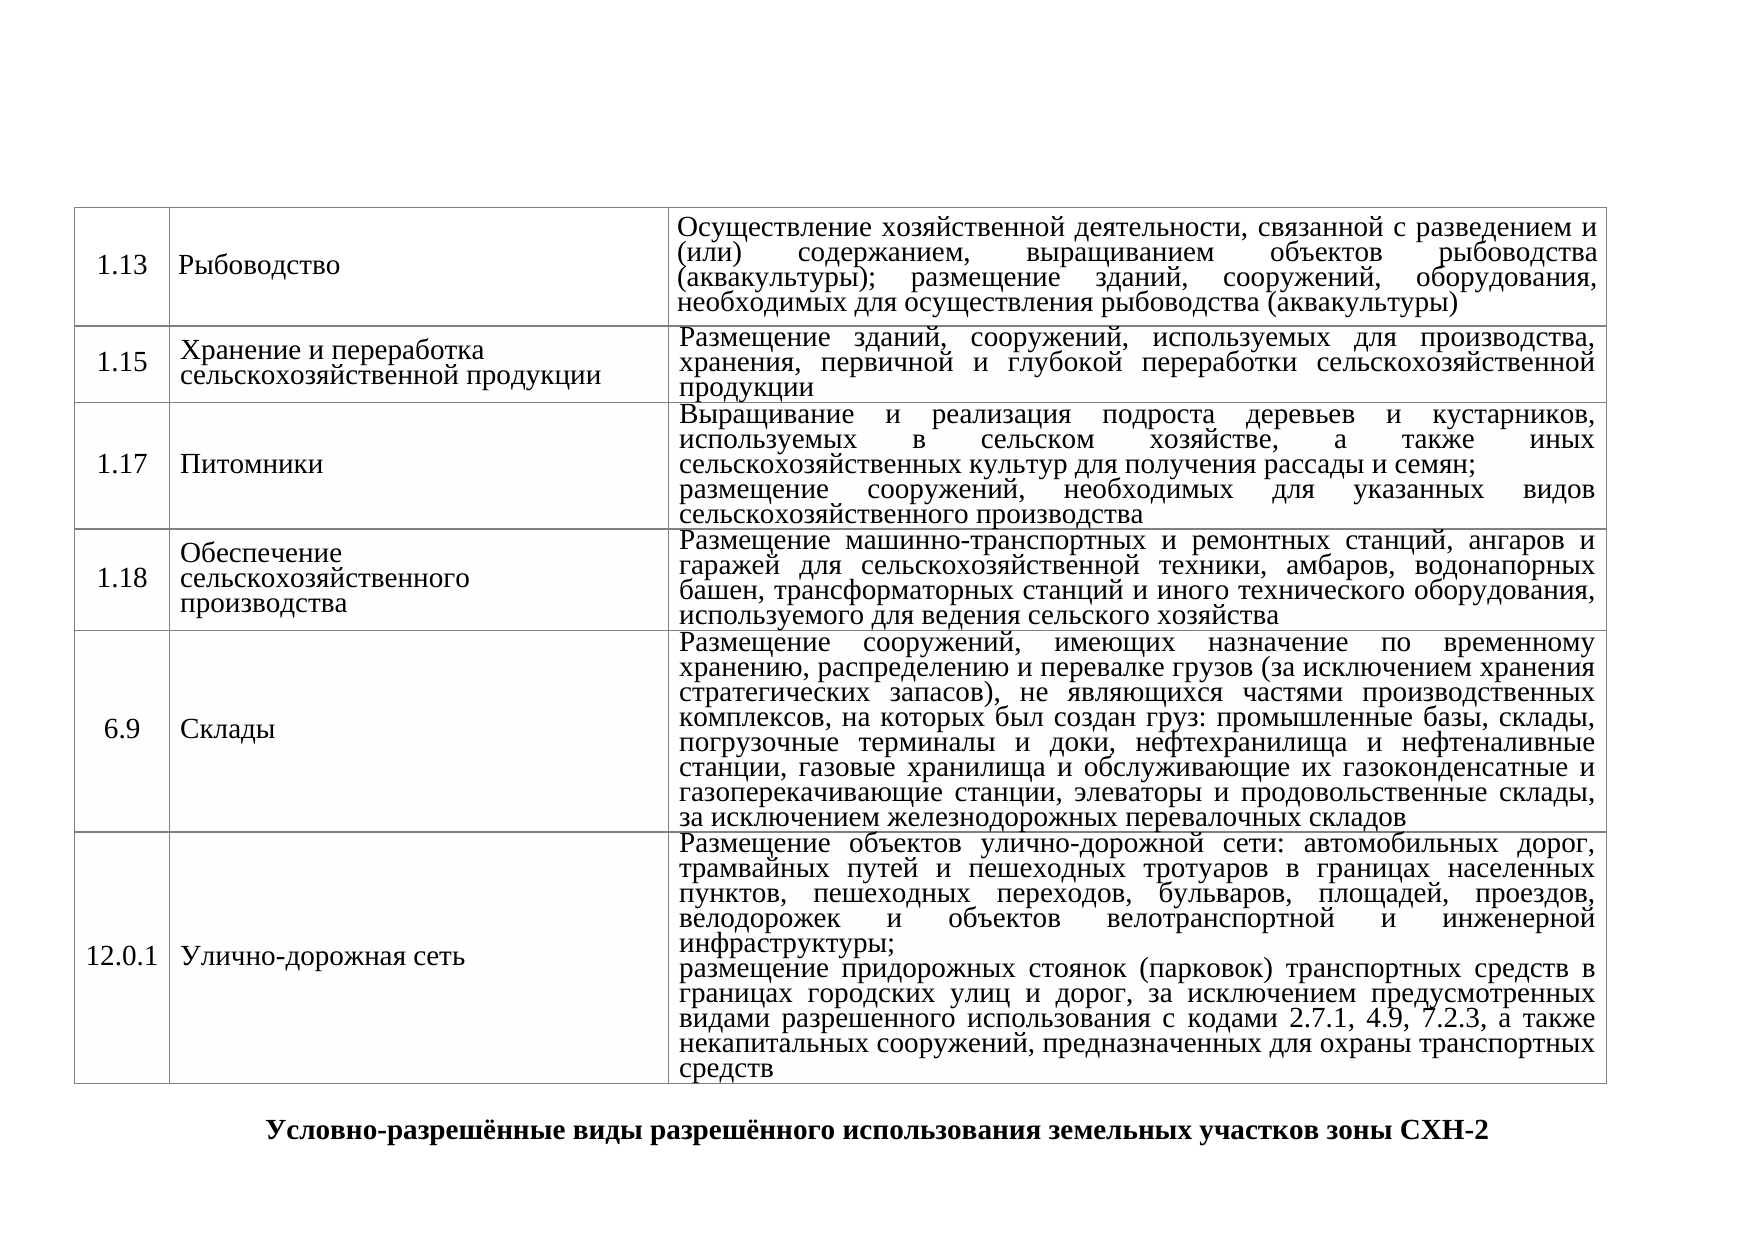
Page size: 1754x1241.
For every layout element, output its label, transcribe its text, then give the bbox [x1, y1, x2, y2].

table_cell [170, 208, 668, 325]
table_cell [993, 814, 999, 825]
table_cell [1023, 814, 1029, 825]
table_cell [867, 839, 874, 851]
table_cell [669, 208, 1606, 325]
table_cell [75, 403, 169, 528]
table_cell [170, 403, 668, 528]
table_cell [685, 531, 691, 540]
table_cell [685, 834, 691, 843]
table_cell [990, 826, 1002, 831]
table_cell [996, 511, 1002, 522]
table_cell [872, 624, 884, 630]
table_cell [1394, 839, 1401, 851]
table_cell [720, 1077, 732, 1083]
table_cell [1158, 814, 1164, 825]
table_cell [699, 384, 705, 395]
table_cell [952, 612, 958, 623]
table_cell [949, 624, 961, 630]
text Условно-разрешённые виды разрешённого использования земельных участков зоны СХН-2 [74, 1112, 1606, 1146]
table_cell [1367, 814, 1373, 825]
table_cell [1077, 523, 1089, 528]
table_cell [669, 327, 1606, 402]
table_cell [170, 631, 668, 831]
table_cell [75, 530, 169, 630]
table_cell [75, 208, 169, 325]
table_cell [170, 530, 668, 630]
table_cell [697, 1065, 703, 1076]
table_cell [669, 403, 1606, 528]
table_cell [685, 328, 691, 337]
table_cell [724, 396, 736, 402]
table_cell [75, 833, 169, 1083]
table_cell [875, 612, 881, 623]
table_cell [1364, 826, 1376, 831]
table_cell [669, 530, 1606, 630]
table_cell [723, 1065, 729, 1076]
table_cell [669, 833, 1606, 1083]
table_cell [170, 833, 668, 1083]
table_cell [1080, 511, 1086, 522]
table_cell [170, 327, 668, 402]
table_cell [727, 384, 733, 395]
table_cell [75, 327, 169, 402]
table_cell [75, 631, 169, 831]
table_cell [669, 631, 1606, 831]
